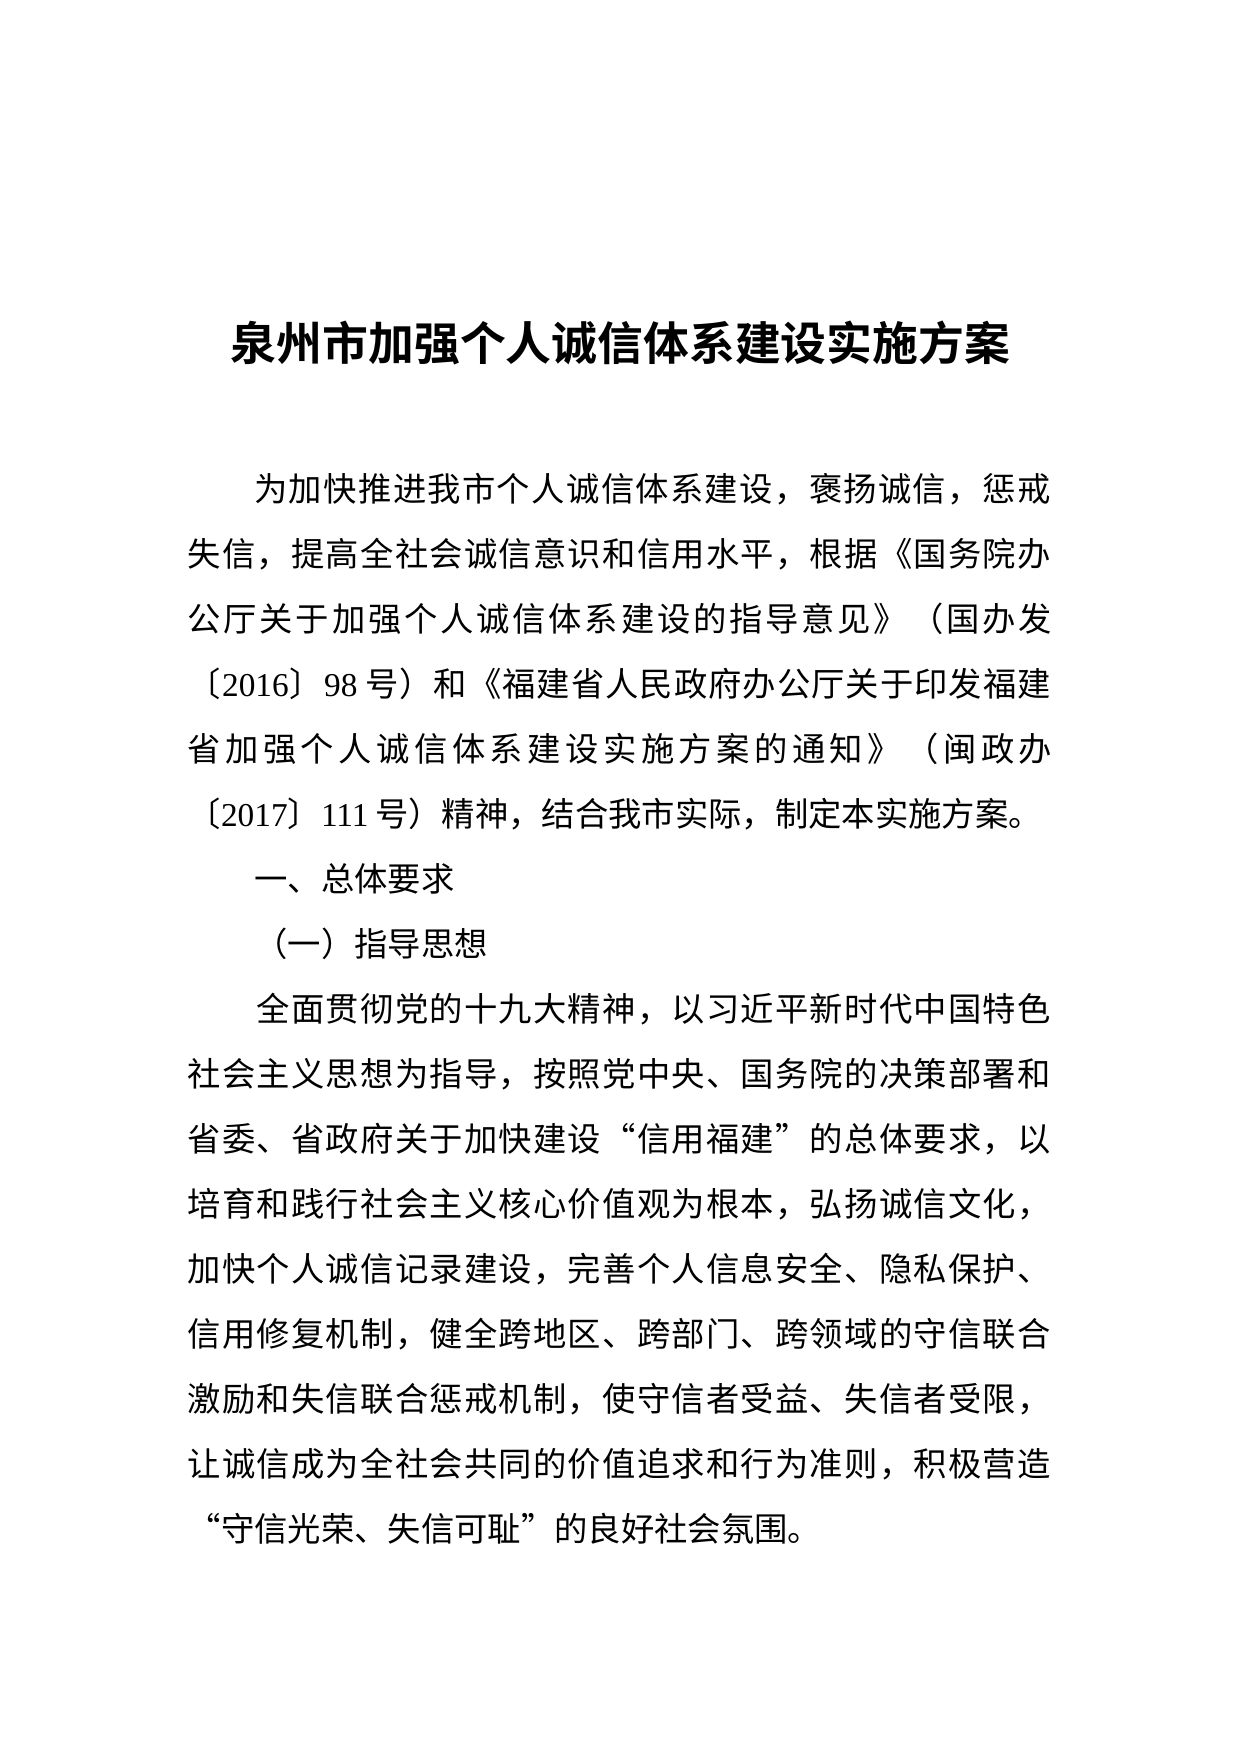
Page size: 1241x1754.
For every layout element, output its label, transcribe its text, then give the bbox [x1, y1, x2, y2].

text 为加快推进我市个人诚信体系建设，褒扬诚信，惩戒失信，提高全社会诚信意识和信用水平，根据《国务院办公厅关于加强个人诚信体系建设的指导意见》（国办发〔2016〕98号）和《福建省人民政府办公厅关于印发福建省加强个人诚信体系建设实施方案的通知》（闽政办〔2017〕111号）精神，结合我市实际，制定本实施方案。 [187, 454, 1053, 844]
text 泉州市加强个人诚信体系建设实施方案 [187, 292, 1053, 389]
text 全面贯彻党的十九大精神，以习近平新时代中国特色社会主义思想为指导，按照党中央、国务院的决策部署和省委、省政府关于加快建设“信用福建”的总体要求，以培育和践行社会主义核心价值观为根本，弘扬诚信文化，加快个人诚信记录建设，完善个人信息安全、隐私保护、信用修复机制，健全跨地区、跨部门、跨领域的守信联合激励和失信联合惩戒机制，使守信者受益、失信者受限，让诚信成为全社会共同的价值追求和行为准则，积极营造“守信光荣、失信可耻”的良好社会氛围。 [187, 974, 1053, 1559]
text 一、总体要求 [187, 844, 1053, 909]
text （一）指导思想 [187, 909, 1053, 974]
